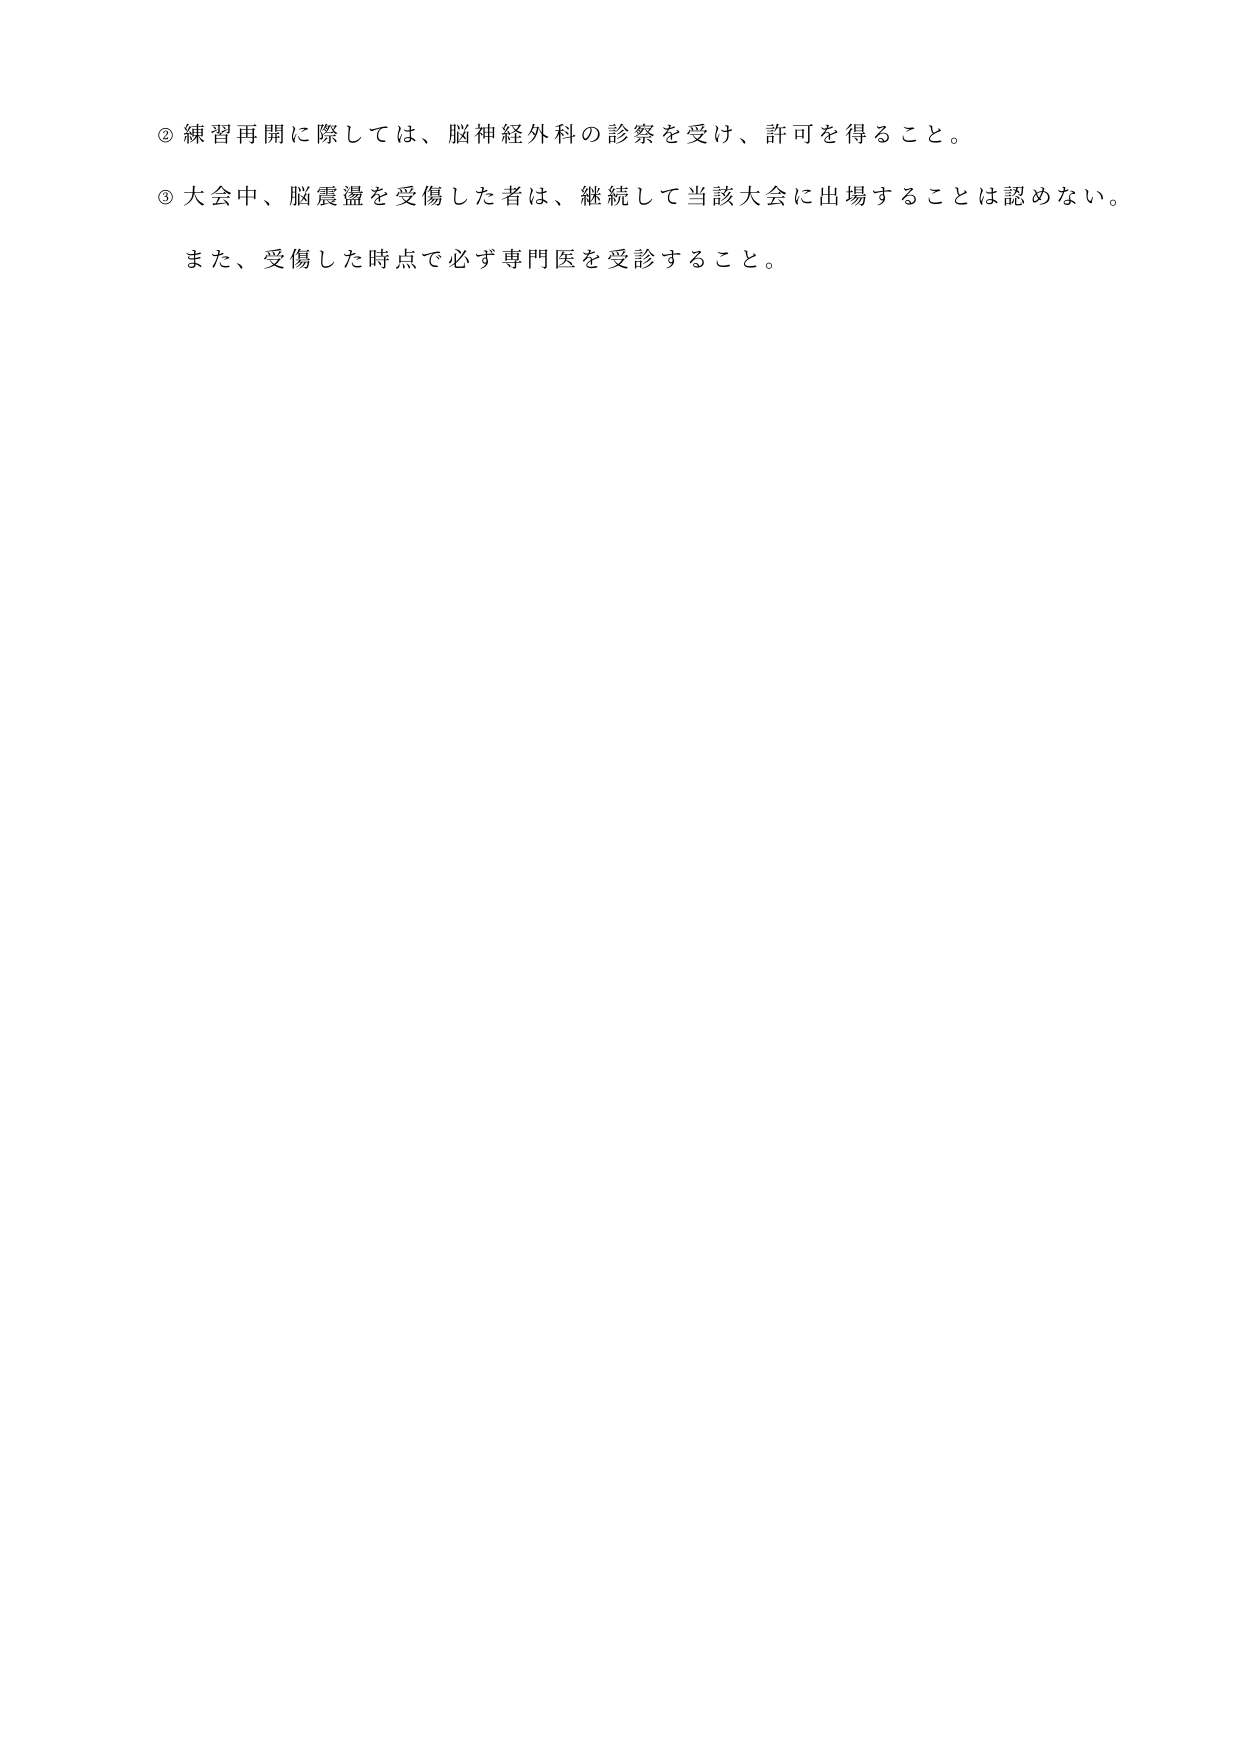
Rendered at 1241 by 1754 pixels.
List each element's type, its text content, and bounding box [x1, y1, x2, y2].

text ③ 大会中、脳震盪を受傷した者は、継続して当該大会に出場することは認めない。また、受傷した時点で必ず専門医を受診すること。 [154, 164, 1109, 289]
text ② 練習再開に際しては、脳神経外科の診察を受け、許可を得ること。 [154, 102, 1109, 164]
